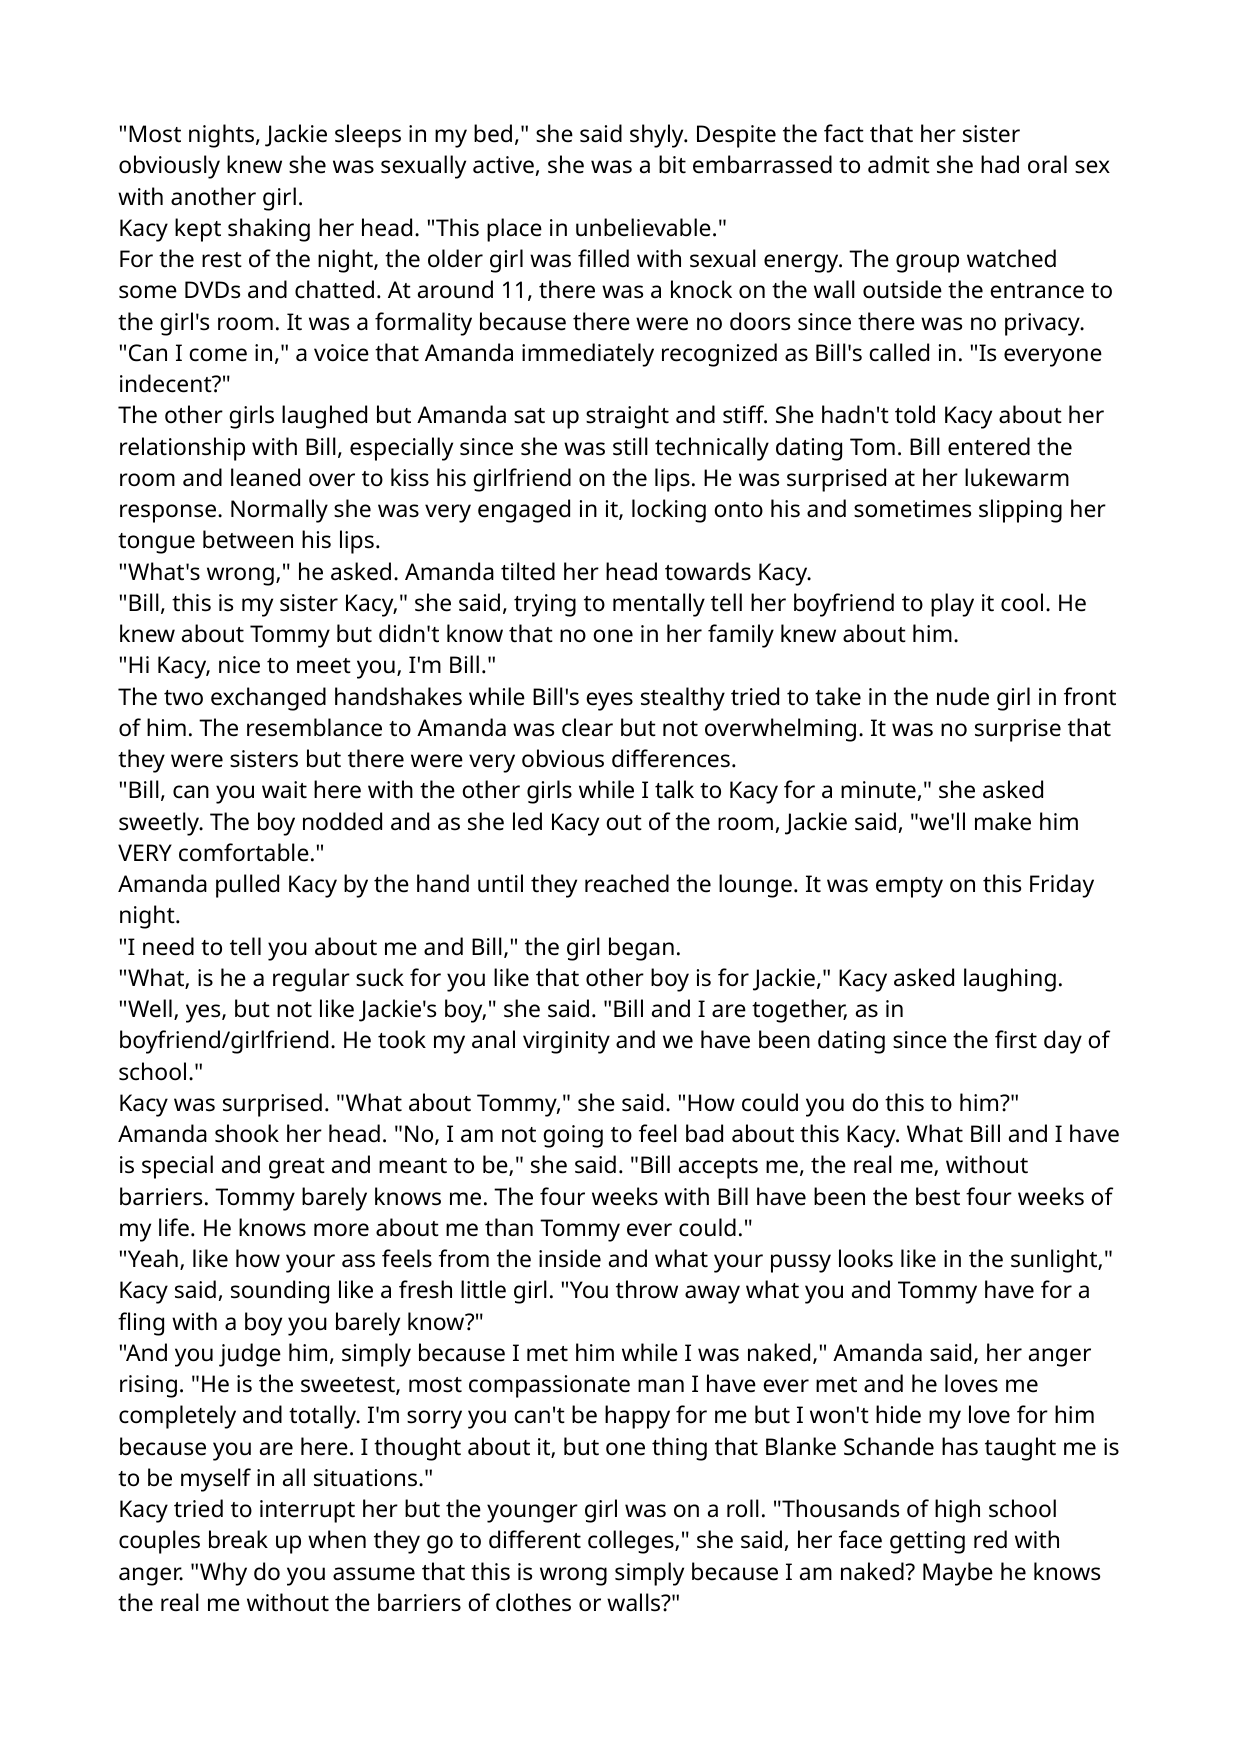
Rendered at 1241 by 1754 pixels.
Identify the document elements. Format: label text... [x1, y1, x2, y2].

text For the rest of the night, the older girl was filled with sexual energy. The group watched some DVDs and chatted. At around 11, there was a knock on the wall outside the entrance to the girl's room. It was a formality because there were no doors since there was no privacy. [118, 243, 1122, 337]
text Amanda pulled Kacy by the hand until they reached the lounge. It was empty on this Friday night. [118, 868, 1122, 931]
text "Can I come in," a voice that Amanda immediately recognized as Bill's called in. "Is everyone indecent?" [118, 337, 1122, 399]
text Kacy tried to interrupt her but the younger girl was on a roll. "Thousands of high school couples break up when they go to different colleges," she said, her face getting red with anger. "Why do you assume that this is wrong simply because I am naked? Maybe he knows the real me without the barriers of clothes or walls?" [118, 1493, 1122, 1618]
text Kacy was surprised. "What about Tommy," she said. "How could you do this to him?" Amanda shook her head. "No, I am not going to feel bad about this Kacy. What Bill and I have is special and great and meant to be," she said. "Bill accepts me, the real me, without barriers. Tommy barely knows me. The four weeks with Bill have been the best four weeks of my life. He knows more about me than Tommy ever could." [118, 1087, 1122, 1243]
text "What, is he a regular suck for you like that other boy is for Jackie," Kacy asked laughing. [118, 962, 1122, 993]
text "Well, yes, but not like Jackie's boy," she said. "Bill and I are together, as in boyfriend/girlfriend. He took my anal virginity and we have been dating since the first day of school." [118, 993, 1122, 1087]
text "Bill, this is my sister Kacy," she said, trying to mentally tell her boyfriend to play it cool. He knew about Tommy but didn't know that no one in her family knew about him. [118, 587, 1122, 649]
text "Hi Kacy, nice to meet you, I'm Bill." [118, 649, 1122, 681]
text "And you judge him, simply because I met him while I was naked," Amanda said, her anger rising. "He is the sweetest, most compassionate man I have ever met and he loves me completely and totally. I'm sorry you can't be happy for me but I won't hide my love for him because you are here. I thought about it, but one thing that Blanke Schande has taught me is to be myself in all situations." [118, 1337, 1122, 1493]
text Kacy kept shaking her head. "This place in unbelievable." [118, 212, 1122, 243]
text "Most nights, Jackie sleeps in my bed," she said shyly. Despite the fact that her sister obviously knew she was sexually active, she was a bit embarrassed to admit she had oral sex with another girl. [118, 118, 1122, 212]
text "I need to tell you about me and Bill," the girl began. [118, 931, 1122, 962]
text The other girls laughed but Amanda sat up straight and stiff. She hadn't told Kacy about her relationship with Bill, especially since she was still technically dating Tom. Bill entered the room and leaned over to kiss his girlfriend on the lips. He was surprised at her lukewarm response. Normally she was very engaged in it, locking onto his and sometimes slipping her tongue between his lips. [118, 399, 1122, 556]
text "Yeah, like how your ass feels from the inside and what your pussy looks like in the sunlight," Kacy said, sounding like a fresh little girl. "You throw away what you and Tommy have for a fling with a boy you barely know?" [118, 1243, 1122, 1337]
text "Bill, can you wait here with the other girls while I talk to Kacy for a minute," she asked sweetly. The boy nodded and as she led Kacy out of the room, Jackie said, "we'll make him VERY comfortable." [118, 774, 1122, 868]
text "What's wrong," he asked. Amanda tilted her head towards Kacy. [118, 556, 1122, 587]
text The two exchanged handshakes while Bill's eyes stealthy tried to take in the nude girl in front of him. The resemblance to Amanda was clear but not overwhelming. It was no surprise that they were sisters but there were very obvious differences. [118, 681, 1122, 774]
